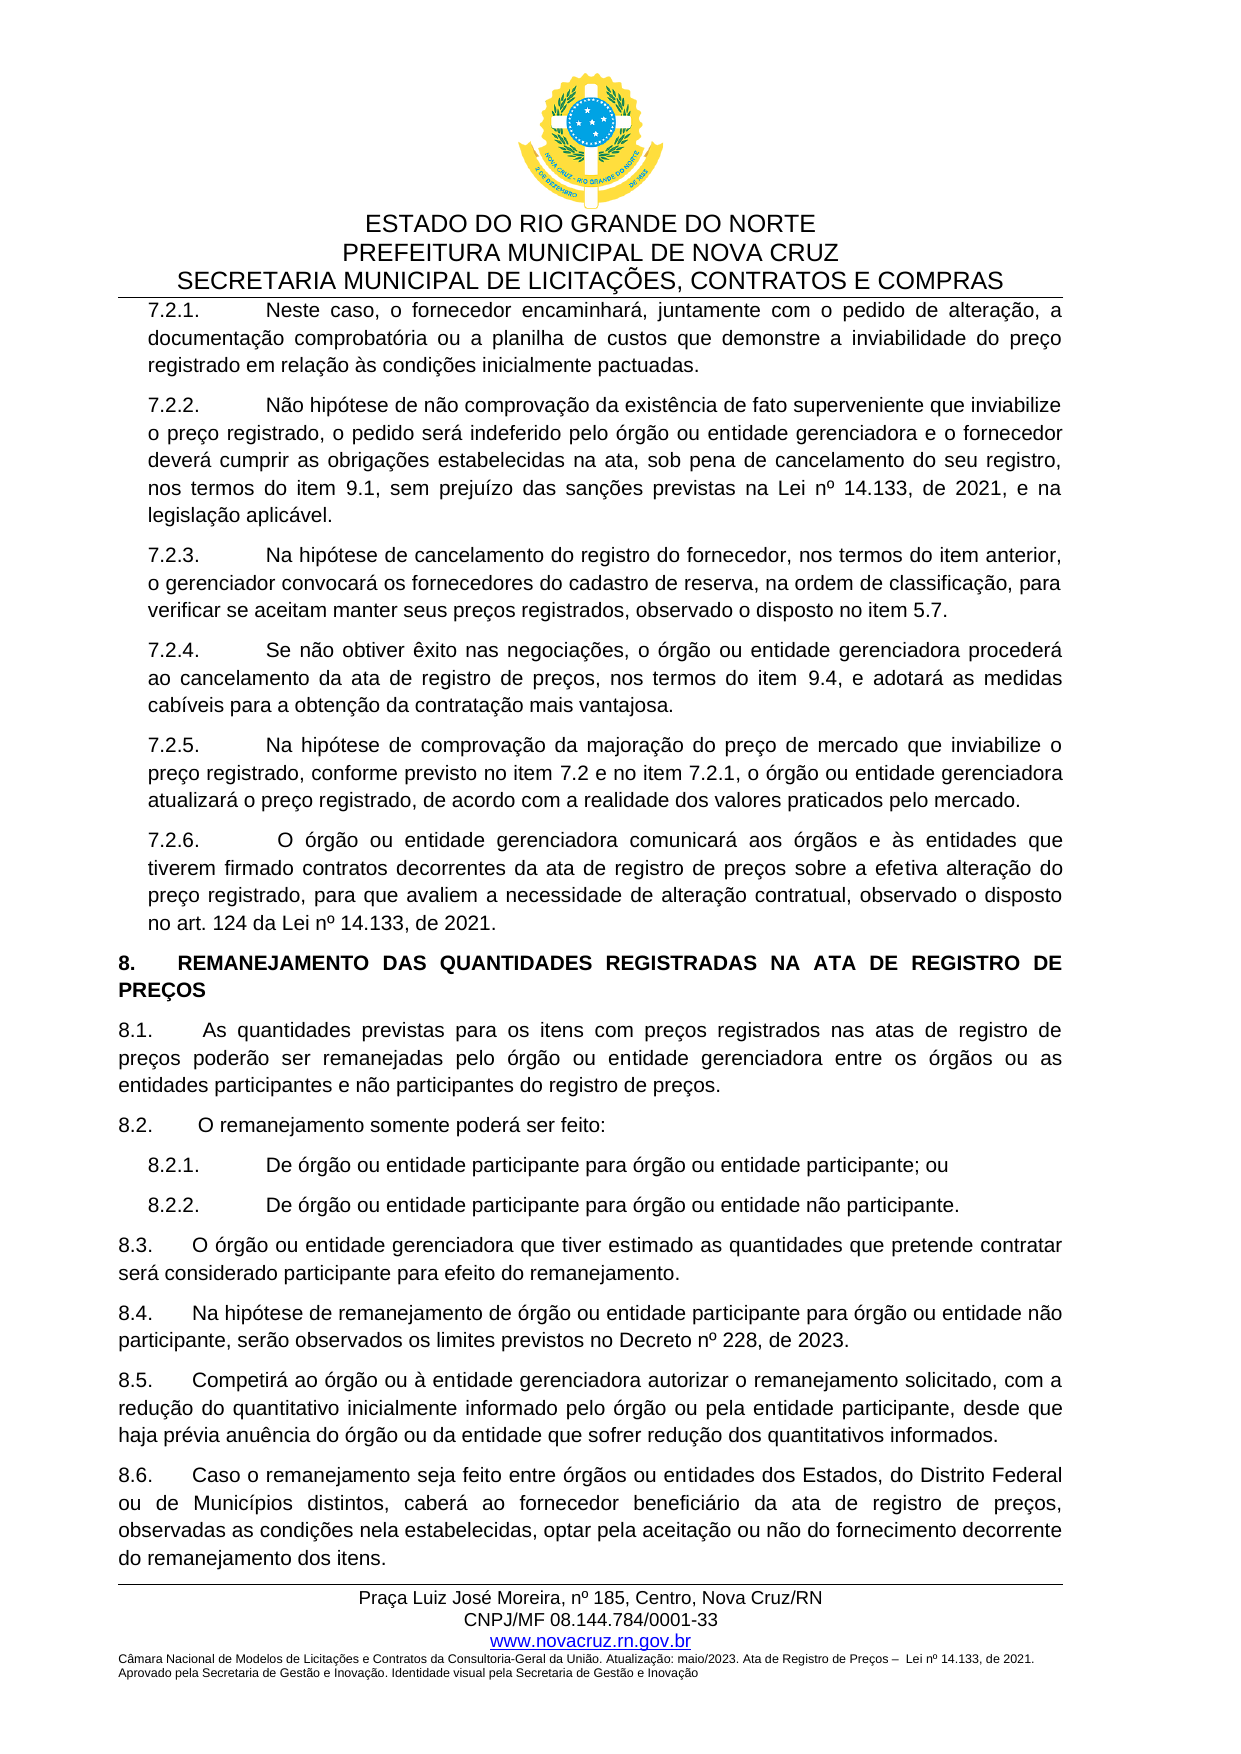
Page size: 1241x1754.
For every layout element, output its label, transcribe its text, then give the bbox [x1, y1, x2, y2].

text As quantidades previstas para os itens com preços registrados nas atas de registro de preços poderão ser remanejadas pelo órgão ou entidade gerenciadora entre os órgãos ou as entidades participantes e não participantes do registro de preços. [118, 1018, 1063, 1097]
text Na hipótese de remanejamento de órgão ou entidade participante para órgão ou entidade não participante, serão observados os limites previstos no Decreto nº 228, de 2023. [118, 1301, 1063, 1352]
text O remanejamento somente poderá ser feito: [118, 1113, 1063, 1137]
text REMANEJAMENTO DAS QUANTIDADES REGISTRADAS NA ATA DE REGISTRO DE PREÇOS [118, 951, 1063, 1002]
text De órgão ou entidade participante para órgão ou entidade participante; ou [148, 1153, 1063, 1177]
text Caso o remanejamento seja feito entre órgãos ou entidades dos Estados, do Distrito Federal ou de Municípios distintos, caberá ao fornecedor beneficiário da ata de registro de preços, observadas as condições nela estabelecidas, optar pela aceitação ou não do fornecimento decorrente do remanejamento dos itens. [118, 1463, 1063, 1569]
text O órgão ou entidade gerenciadora que tiver estimado as quantidades que pretende contratar será considerado participante para efeito do remanejamento. [118, 1233, 1063, 1284]
text Neste caso, o fornecedor encaminhará, juntamente com o pedido de alteração, a documentação comprobatória ou a planilha de custos que demonstre a inviabilidade do preço registrado em relação às condições inicialmente pactuadas. [148, 298, 1063, 377]
text Na hipótese de cancelamento do registro do fornecedor, nos termos do item anterior, o gerenciador convocará os fornecedores do cadastro de reserva, na ordem de classificação, para verificar se aceitam manter seus preços registrados, observado o disposto no item 5.7. [148, 543, 1063, 622]
text O órgão ou entidade gerenciadora comunicará aos órgãos e às entidades que tiverem firmado contratos decorrentes da ata de registro de preços sobre a efetiva alteração do preço registrado, para que avaliem a necessidade de alteração contratual, observado o disposto no art. 124 da Lei nº 14.133, de 2021. [148, 828, 1063, 934]
text De órgão ou entidade participante para órgão ou entidade não participante. [148, 1193, 1063, 1217]
text Se não obtiver êxito nas negociações, o órgão ou entidade gerenciadora procederá ao cancelamento da ata de registro de preços, nos termos do item 9.4, e adotará as medidas cabíveis para a obtenção da contratação mais vantajosa. [148, 638, 1063, 717]
text Competirá ao órgão ou à entidade gerenciadora autorizar o remanejamento solicitado, com a redução do quantitativo inicialmente informado pelo órgão ou pela entidade participante, desde que haja prévia anuência do órgão ou da entidade que sofrer redução dos quantitativos informados. [118, 1368, 1063, 1447]
text Na hipótese de comprovação da majoração do preço de mercado que inviabilize o preço registrado, conforme previsto no item 7.2 e no item 7.2.1, o órgão ou entidade gerenciadora atualizará o preço registrado, de acordo com a realidade dos valores praticados pelo mercado. [148, 733, 1063, 812]
picture [518, 73, 664, 209]
text Não hipótese de não comprovação da existência de fato superveniente que inviabilize o preço registrado, o pedido será indeferido pelo órgão ou entidade gerenciadora e o fornecedor deverá cumprir as obrigações estabelecidas na ata, sob pena de cancelamento do seu registro, nos termos do item 9.1, sem prejuízo das sanções previstas na Lei nº 14.133, de 2021, e na legislação aplicável. [148, 393, 1063, 527]
